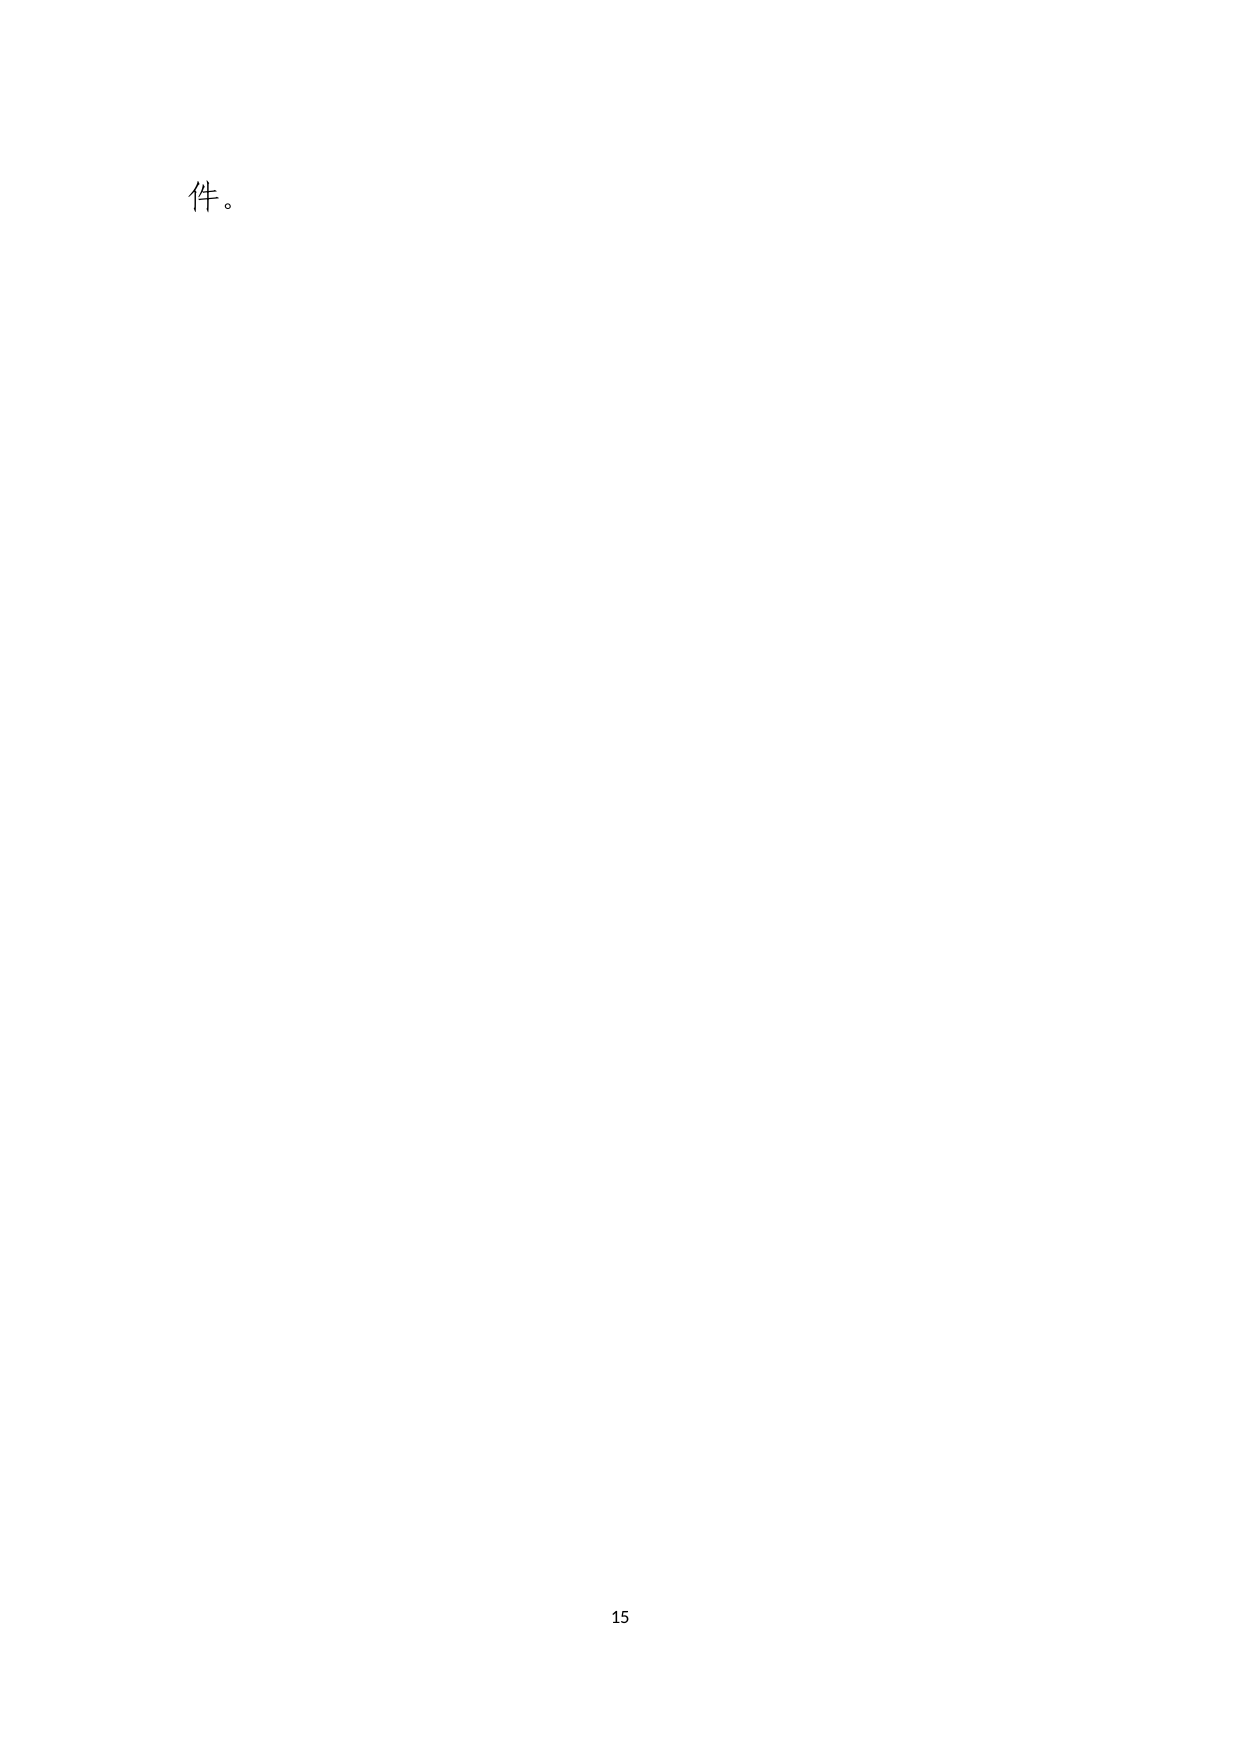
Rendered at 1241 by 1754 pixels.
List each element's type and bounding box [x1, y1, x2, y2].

text [187, 162, 1053, 227]
